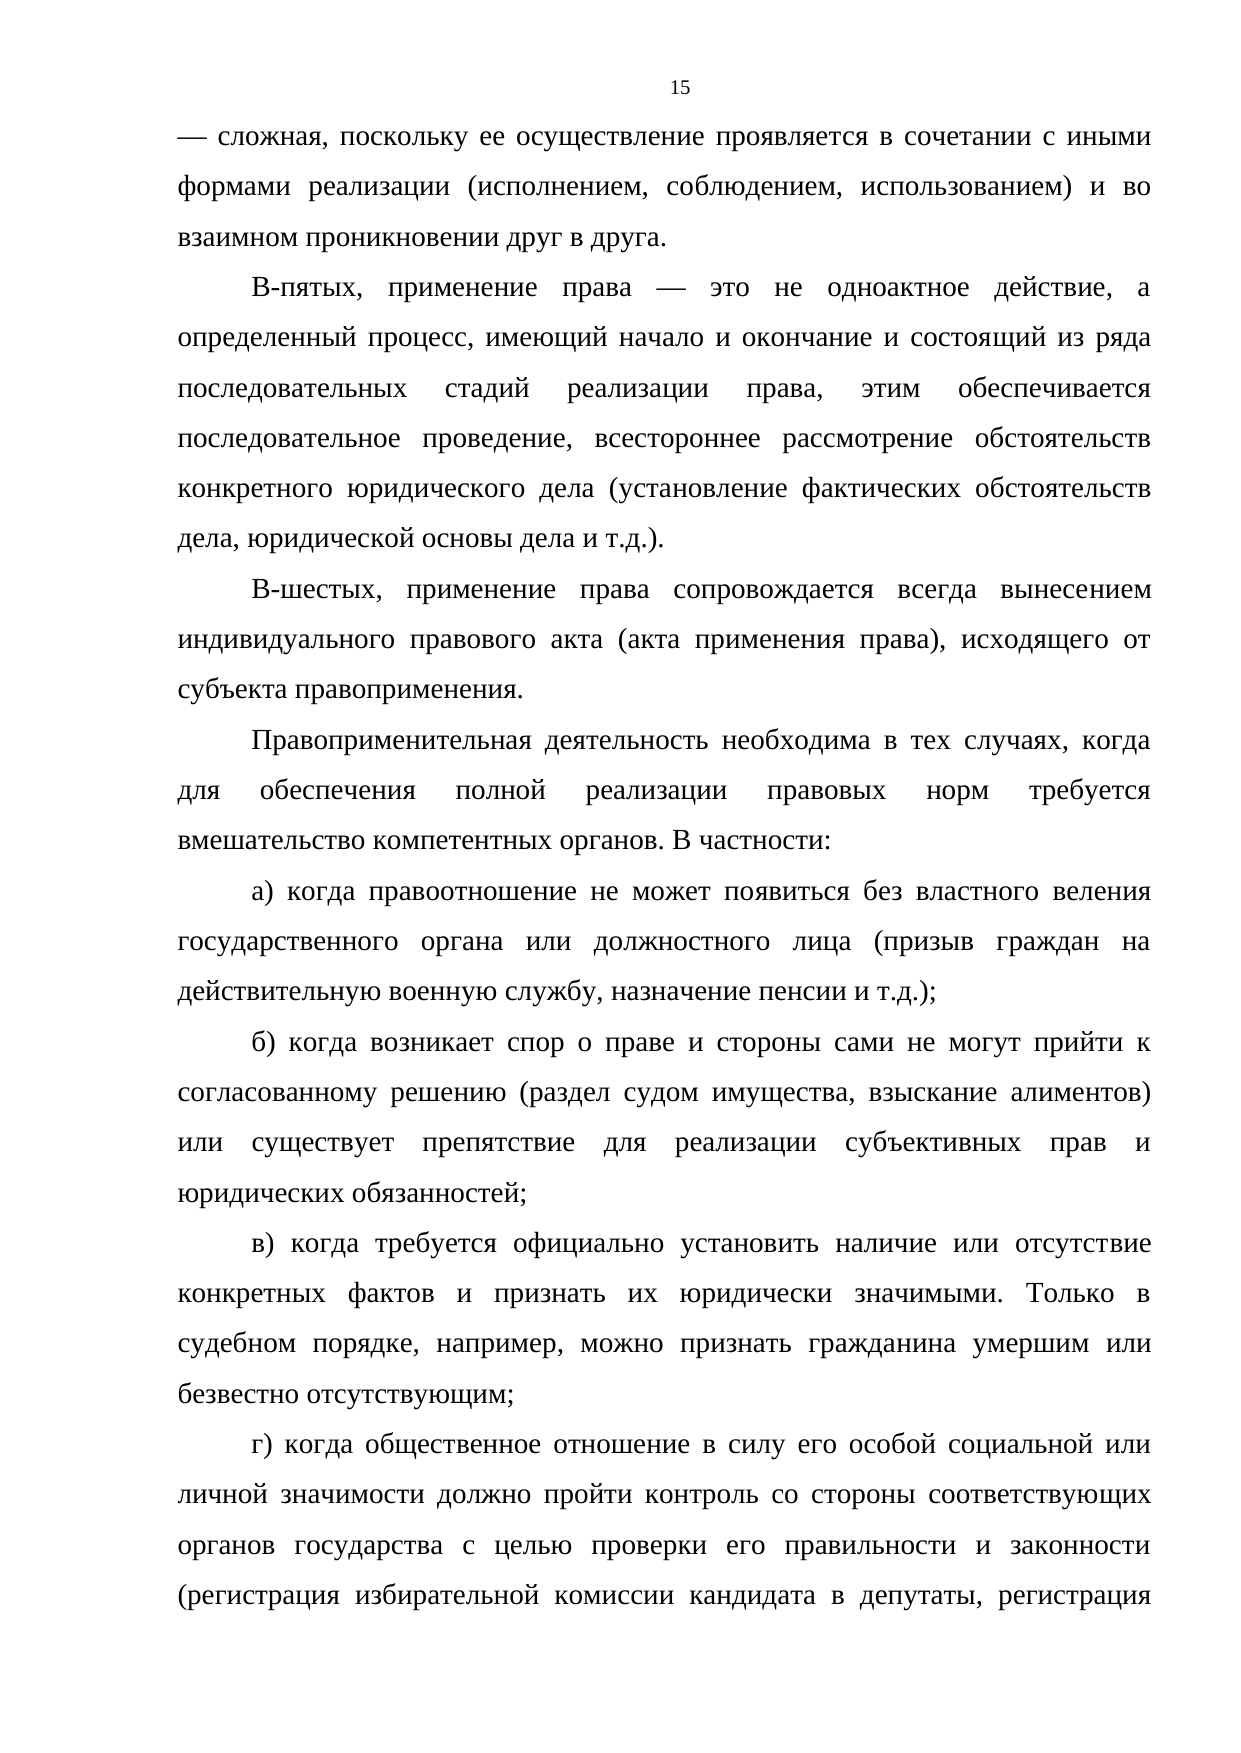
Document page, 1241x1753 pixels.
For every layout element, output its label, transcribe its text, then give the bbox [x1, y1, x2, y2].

text В-шестых, применение права сопровождается всегда вынесением индивидуального правового акта (акта применения права), исходящего от субъекта правоприменения. [177, 571, 1152, 705]
text а) когда правоотношение не может появиться без властного веления государственного органа или должностного лица (призыв граждан на действительную военную службу, назначение пенсии и т.д.); [177, 873, 1152, 1007]
text в) когда требуется официально установить наличие или отсутствие конкретных фактов и признать их юридически значимыми. Только в судебном порядке, например, можно признать гражданина умершим или безвестно отсутствующим; [177, 1225, 1152, 1409]
text В-пятых, применение права — это не одноактное действие, а определенный процесс, имеющий начало и окончание и состоящий из ряда последовательных стадий реализации права, этим обеспечивается последовательное проведение, всестороннее рассмотрение обстоятельств конкретного юридического дела (установление фактических обстоятельств дела, юридической основы дела и т.д.). [177, 269, 1152, 554]
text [177, 1426, 1152, 1611]
text Правоприменительная деятельность необходима в тех случаях, когда для обеспечения полной реализации правовых норм требуется вмешательство компетентных органов. В частности: [177, 722, 1152, 856]
text б) когда возникает спор о праве и стороны сами не могут прийти к согласованному решению (раздел судом имущества, взыскание алиментов) или существует препятствие для реализации субъективных прав и юридических обязанностей; [177, 1024, 1152, 1208]
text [177, 118, 1152, 252]
